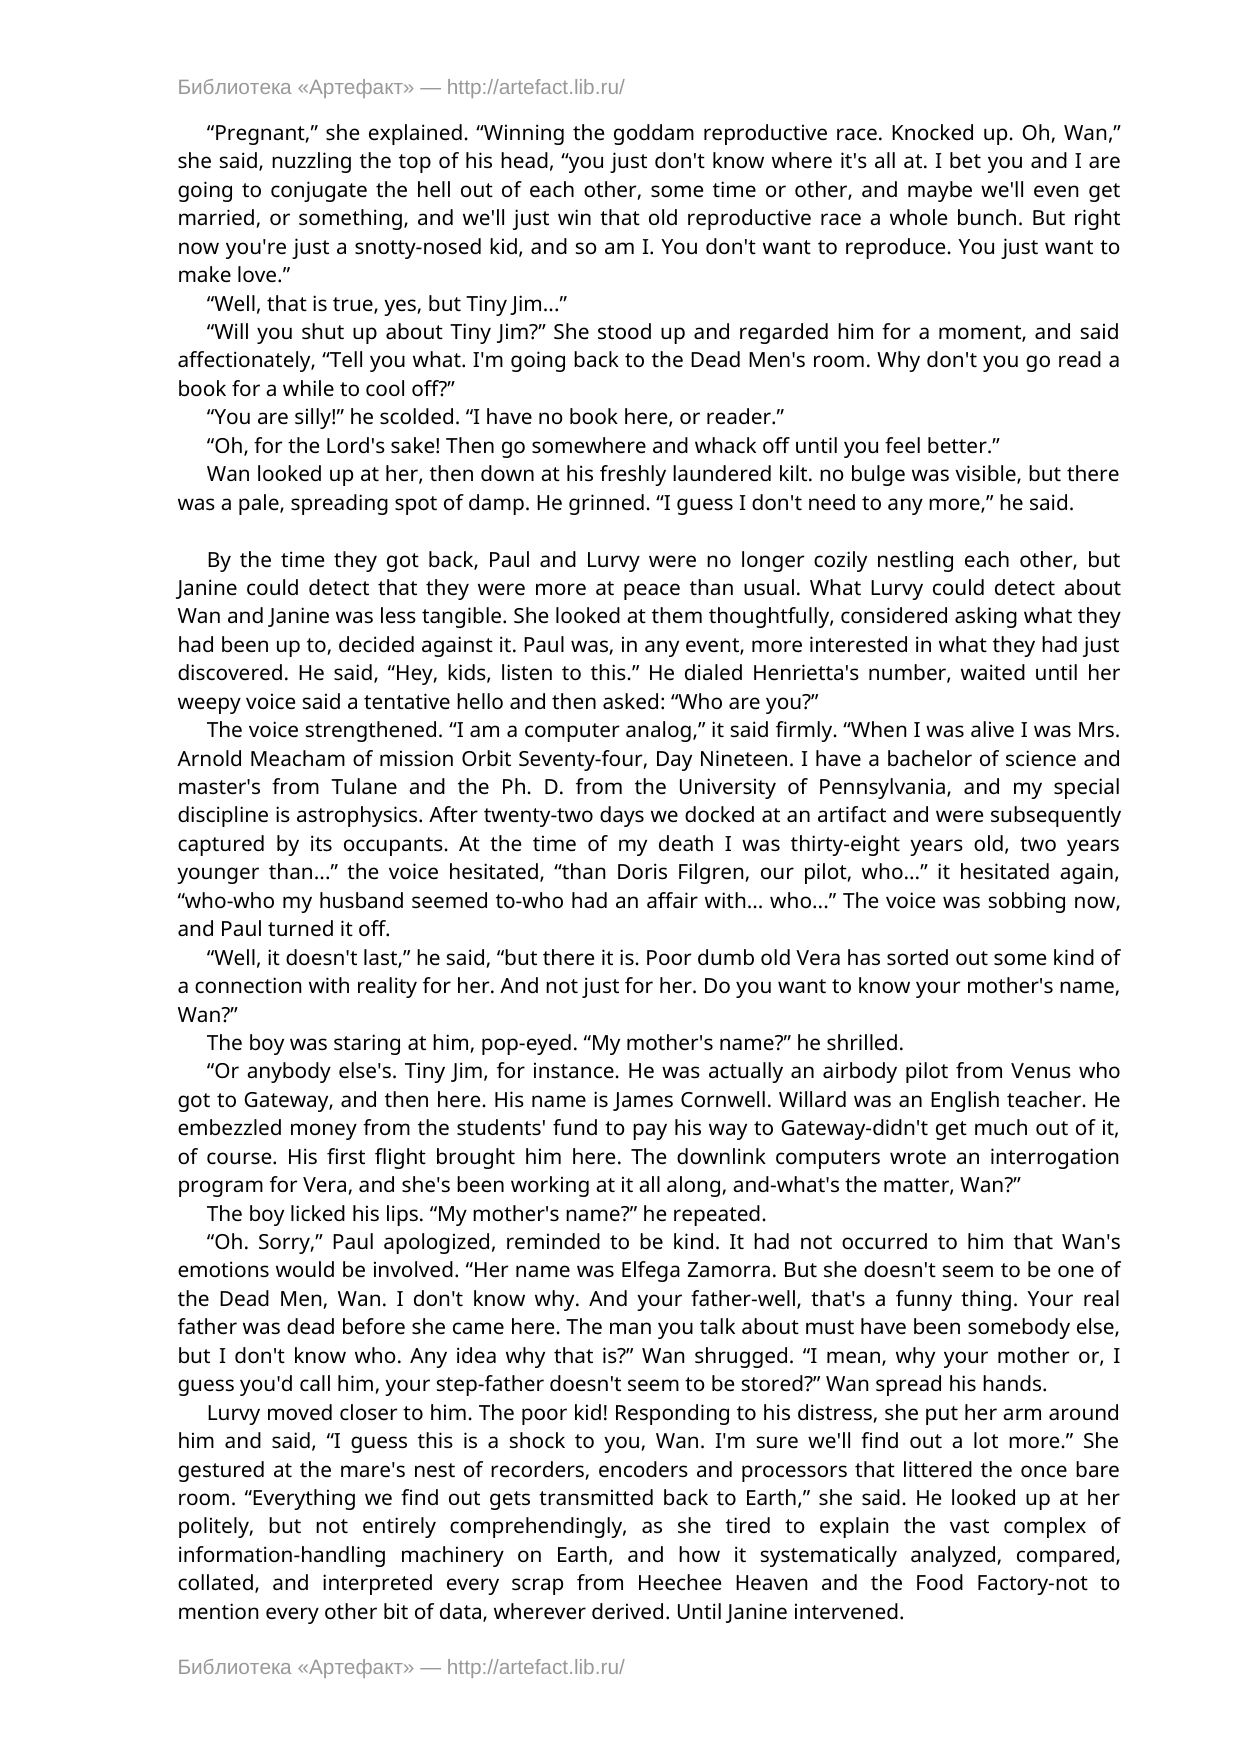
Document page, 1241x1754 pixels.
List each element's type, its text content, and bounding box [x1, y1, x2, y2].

text Lurvy moved closer to him. The poor kid! Responding to his distress, she put her arm around him and said, “I guess this is a shock to you, Wan. I'm sure we'll find out a lot more.” She gestured at the mare's nest of recorders, encoders and processors that littered the once bare room. “Everything we find out gets transmitted back to Earth,” she said. He looked up at her politely, but not entirely comprehendingly, as she tired to explain the vast complex of information-handling machinery on Earth, and how it systematically analyzed, compared, collated, and interpreted every scrap from Heechee Heaven and the Food Factory-not to mention every other bit of data, wherever derived. Until Janine intervened. [177, 1398, 1122, 1625]
text “Well, it doesn't last,” he said, “but there it is. Poor dumb old Vera has sorted out some kind of a connection with reality for her. And not just for her. Do you want to know your mother's name, Wan?” [177, 943, 1122, 1028]
text The boy was staring at him, pop-eyed. “My mother's name?” he shrilled. [177, 1028, 1122, 1057]
text “Pregnant,” she explained. “Winning the goddam reproductive race. Knocked up. Oh, Wan,” she said, nuzzling the top of his head, “you just don't know where it's all at. I bet you and I are going to conjugate the hell out of each other, some time or other, and maybe we'll even get married, or something, and we'll just win that old reproductive race a whole bunch. But right now you're just a snotty-nosed kid, and so am I. You don't want to reproduce. You just want to make love.” [177, 118, 1122, 289]
text By the time they got back, Paul and Lurvy were no longer cozily nestling each other, but Janine could detect that they were more at peace than usual. What Lurvy could detect about Wan and Janine was less tangible. She looked at them thoughtfully, considered asking what they had been up to, decided against it. Paul was, in any event, more interested in what they had just discovered. He said, “Hey, kids, listen to this.” He dialed Henrietta's number, waited until her weepy voice said a tentative hello and then asked: “Who are you?” [177, 545, 1122, 715]
text “You are silly!” he scolded. “I have no book here, or reader.” [177, 402, 1122, 431]
text The voice strengthened. “I am a computer analog,” it said firmly. “When I was alive I was Mrs. Arnold Meacham of mission Orbit Seventy-four, Day Nineteen. I have a bachelor of science and master's from Tulane and the Ph. D. from the University of Pennsylvania, and my special discipline is astrophysics. After twenty-two days we docked at an artifact and were subsequently captured by its occupants. At the time of my death I was thirty-eight years old, two years younger than...” the voice hesitated, “than Doris Filgren, our pilot, who...” it hesitated again, “who-who my husband seemed to-who had an affair with... who...” The voice was sobbing now, and Paul turned it off. [177, 715, 1122, 943]
text “Well, that is true, yes, but Tiny Jim...” [177, 289, 1122, 317]
text Wan looked up at her, then down at his freshly laundered kilt. no bulge was visible, but there was a pale, spreading spot of damp. He grinned. “I guess I don't need to any more,” he said. [177, 459, 1122, 516]
text “Oh. Sorry,” Paul apologized, reminded to be kind. It had not occurred to him that Wan's emotions would be involved. “Her name was Elfega Zamorra. But she doesn't seem to be one of the Dead Men, Wan. I don't know why. And your father-well, that's a funny thing. Your real father was dead before she came here. The man you talk about must have been somebody else, but I don't know who. Any idea why that is?” Wan shrugged. “I mean, why your mother or, I guess you'd call him, your step-father doesn't seem to be stored?” Wan spread his hands. [177, 1227, 1122, 1398]
text The boy licked his lips. “My mother's name?” he repeated. [177, 1199, 1122, 1227]
text “Or anybody else's. Tiny Jim, for instance. He was actually an airbody pilot from Venus who got to Gateway, and then here. His name is James Cornwell. Willard was an English teacher. He embezzled money from the students' fund to pay his way to Gateway-didn't get much out of it, of course. His first flight brought him here. The downlink computers wrote an interrogation program for Vera, and she's been working at it all along, and-what's the matter, Wan?” [177, 1057, 1122, 1199]
text “Oh, for the Lord's sake! Then go somewhere and whack off until you feel better.” [177, 431, 1122, 459]
text “Will you shut up about Tiny Jim?” She stood up and regarded him for a moment, and said affectionately, “Tell you what. I'm going back to the Dead Men's room. Why don't you go read a book for a while to cool off?” [177, 317, 1122, 402]
